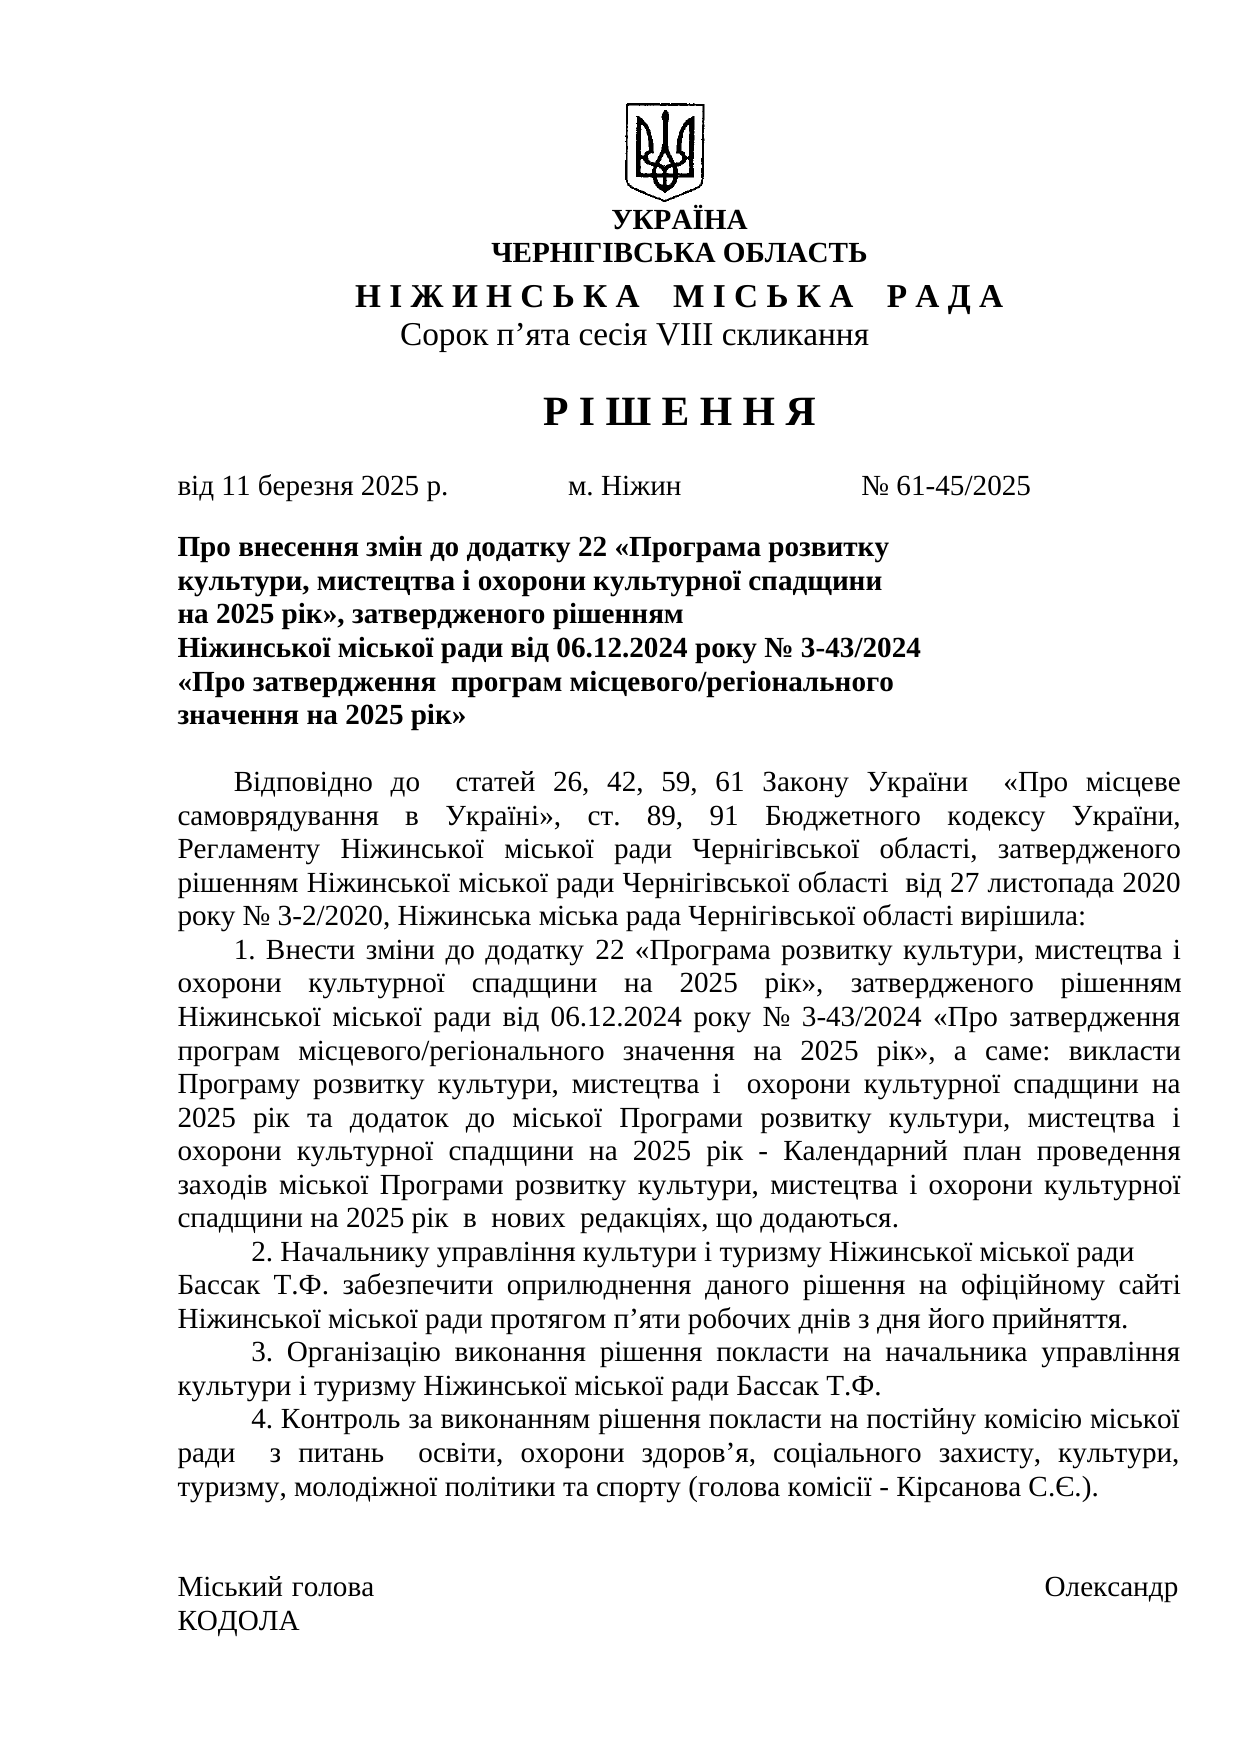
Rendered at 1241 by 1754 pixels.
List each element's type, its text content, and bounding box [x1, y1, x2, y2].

text Бассак Т.Ф. забезпечити оприлюднення даного рішення на офіційному сайті Ніжинської міської ради протягом п’яти робочих днів з дня його прийняття. [177, 1267, 1182, 1334]
text Відповідно до статей 26, 42, 59, 61 Закону України «Про місцеве самоврядування в Україні», ст. 89, 91 Бюджетного кодексу України, Регламенту Ніжинської міської ради Чернігівської області, затвердженого рішенням Ніжинської міської ради Чернігівської області від 27 листопада 2020 року № 3-2/2020, Ніжинська міська рада Чернігівської області вирішила: [177, 764, 1182, 932]
text 4. Контроль за виконанням рішення покласти на постійну комісію міської ради з питань освіти, охорони здоров’я, соціального захисту, культури, туризму, молодіжної політики та спорту (голова комісії - Кірсанова С.Є.). [177, 1402, 1181, 1502]
text Сорок п’ята сесія VIІI скликання [251, 314, 1181, 353]
text на 2025 рік», затвердженого рішенням [177, 597, 1181, 630]
text Н І Ж И Н С Ь К А М І С Ь К А Р А Д А [177, 276, 1181, 314]
text ЧЕРНІГІВСЬКА ОБЛАСТЬ [177, 235, 1181, 269]
text 1. Внести зміни до додатку 22 «Програма розвитку культури, мистецтва і охорони культурної спадщини на 2025 рік», затвердженого рішенням Ніжинської міської ради від 06.12.2024 року № 3-43/2024 «Про затвердження програм місцевого/регіонального значення на 2025 рік», а саме: викласти Програму розвитку культури, мистецтва і охорони культурної спадщини на 2025 рік та додаток до міської Програми розвитку культури, мистецтва і охорони культурної спадщини на 2025 рік - Календарний план проведення заходів міської Програми розвитку культури, мистецтва і охорони культурної спадщини на 2025 рік в нових редакціях, що додаються. [177, 932, 1182, 1234]
text Міський голова Олександр КОДОЛА [177, 1569, 1182, 1636]
picture [625, 103, 705, 202]
text 3. Організацію виконання рішення покласти на начальника управління культури і туризму Ніжинської міської ради Бассак Т.Ф. [177, 1334, 1181, 1402]
text Р І Ш Е Н Н Я [177, 386, 1181, 434]
text УКРАЇНА [177, 202, 1181, 235]
text від 11 березня 2025 р. м. Ніжин № 61-45/2025 [177, 468, 1181, 501]
text значення на 2025 рік» [177, 697, 1181, 731]
text культури, мистецтва і охорони культурної спадщини [177, 563, 1181, 597]
text 2. Начальнику управління культури і туризму Ніжинської міської ради [177, 1234, 1182, 1267]
text Ніжинської міської ради від 06.12.2024 року № 3-43/2024 [177, 630, 1181, 664]
text «Про затвердження програм місцевого/регіонального [177, 664, 1181, 697]
text Про внесення змін до додатку 22 «Програма розвитку [177, 529, 1181, 563]
